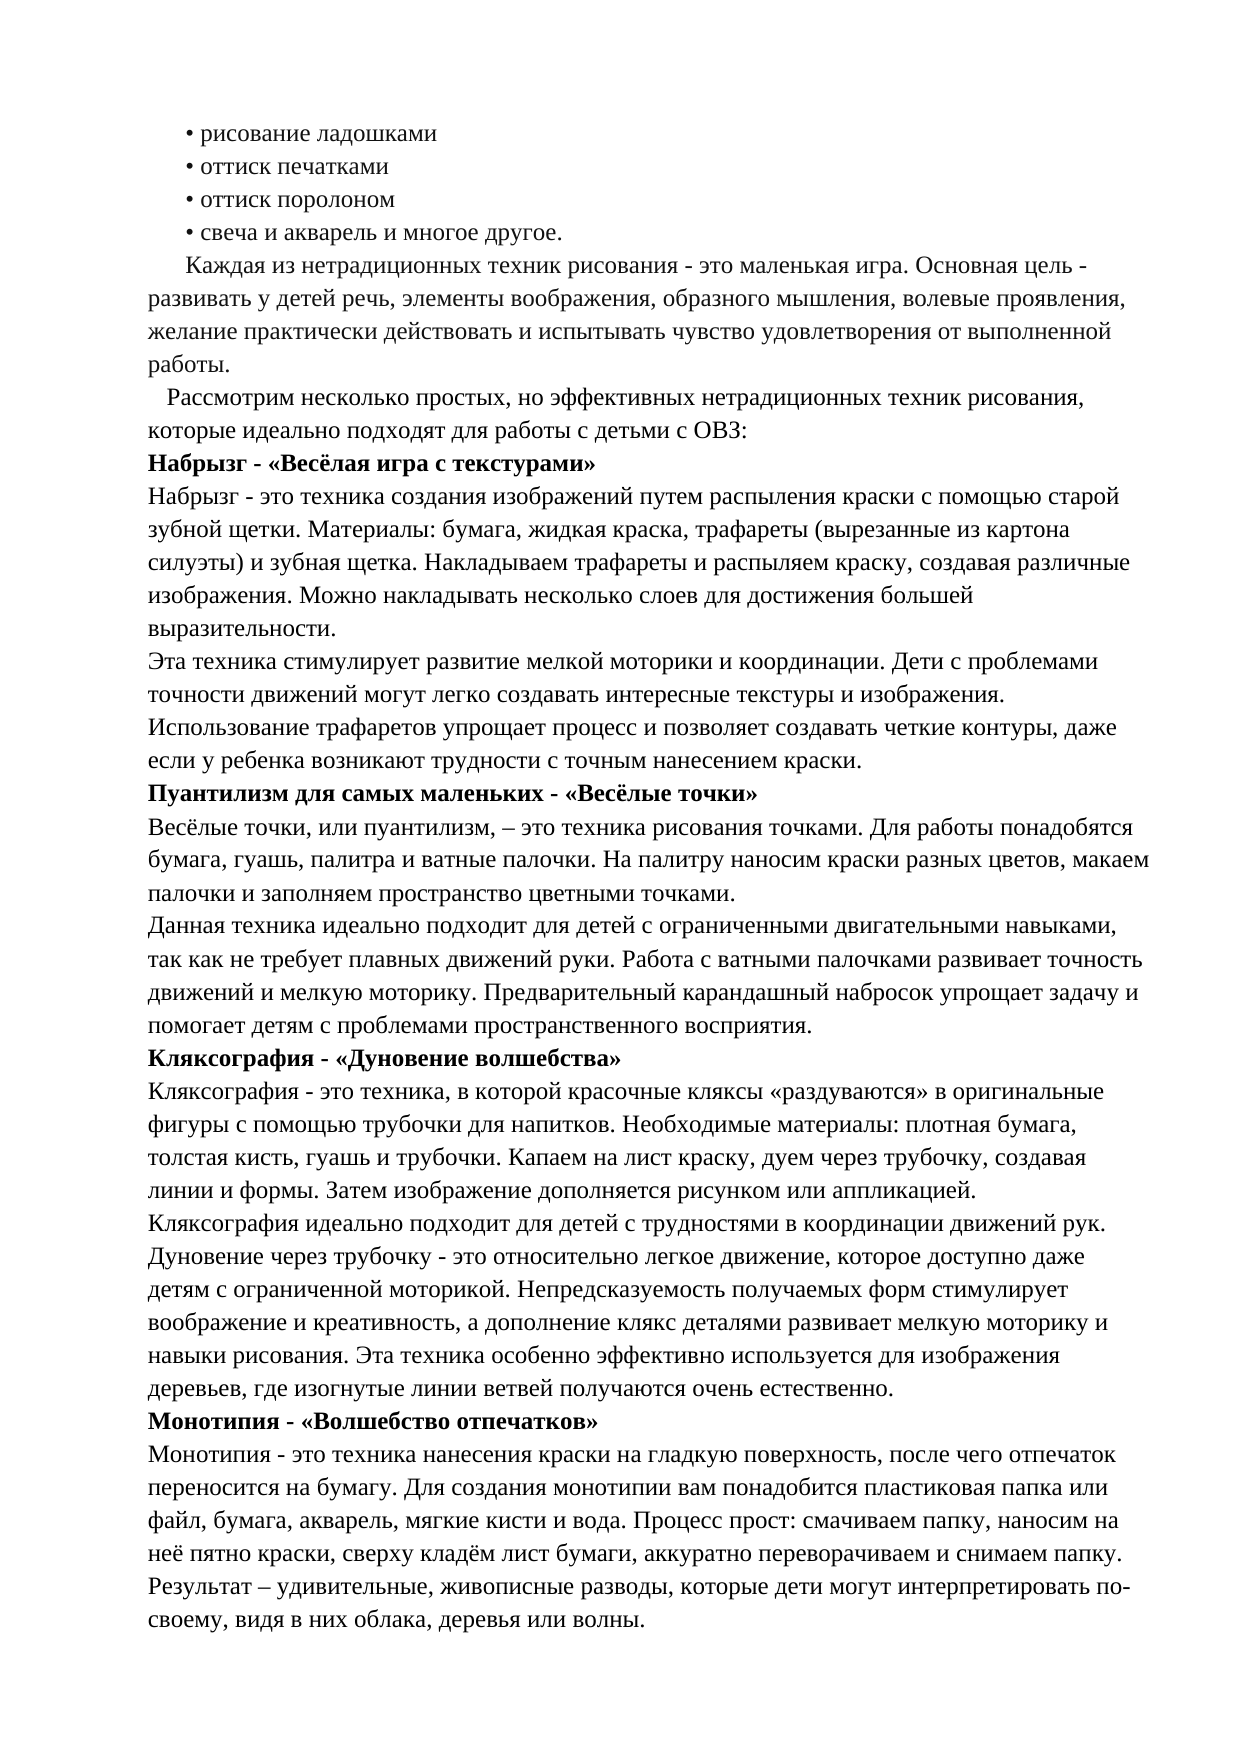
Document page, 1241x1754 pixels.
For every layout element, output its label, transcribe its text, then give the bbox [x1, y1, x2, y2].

text • оттиск печатками [148, 151, 1152, 180]
text • рисование ладошками [148, 118, 1152, 147]
text Кляксография - это техника, в которой красочные кляксы «раздуваются» в оригинальные фигуры с помощью трубочки для напитков. Необходимые материалы: плотная бумага, толстая кисть, гуашь и трубочки. Капаем на лист краску, дуем через трубочку, создавая линии и формы. Затем изображение дополняется рисунком или аппликацией. [148, 1076, 1152, 1203]
text Монотипия - это техника нанесения краски на гладкую поверхность, после чего отпечаток переносится на бумагу. Для создания монотипии вам понадобится пластиковая папка или файл, бумага, акварель, мягкие кисти и вода. Процесс прост: смачиваем папку, наносим на неё пятно краски, сверху кладём лист бумаги, аккуратно переворачиваем и снимаем папку. Результат – удивительные, живописные разводы, которые дети могут интерпретировать по-своему, видя в них облака, деревья или волны. [148, 1439, 1152, 1633]
text Пуантилизм для самых маленьких - «Весёлые точки» [148, 778, 1152, 807]
text Монотипия - «Волшебство отпечатков» [148, 1406, 1152, 1435]
text Набрызг - это техника создания изображений путем распыления краски с помощью старой зубной щетки. Материалы: бумага, жидкая краска, трафареты (вырезанные из картона силуэты) и зубная щетка. Накладываем трафареты и распыляем краску, создавая различные изображения. Можно накладывать несколько слоев для достижения большей выразительности. [148, 481, 1152, 642]
text Кляксография - «Дуновение волшебства» [148, 1043, 1152, 1071]
text Рассмотрим несколько простых, но эффективных нетрадиционных техник рисования, которые идеально подходят для работы с детьми с ОВЗ: [148, 382, 1152, 444]
text Данная техника идеально подходит для детей с ограниченными двигательными навыками, так как не требует плавных движений руки. Работа с ватными палочками развивает точность движений и мелкую моторику. Предварительный карандашный набросок упрощает задачу и помогает детям с проблемами пространственного восприятия. [148, 911, 1152, 1038]
text • оттиск поролоном [148, 184, 1152, 213]
text Набрызг - «Весёлая игра с текстурами» [148, 448, 1152, 477]
text Каждая из нетрадиционных техник рисования - это маленькая игра. Основная цель - развивать у детей речь, элементы воображения, образного мышления, волевые проявления, желание практически действовать и испытывать чувство удовлетворения от выполненной работы. [148, 250, 1152, 378]
text • свеча и акварель и многое другое. [148, 217, 1152, 246]
text Кляксография идеально подходит для детей с трудностями в координации движений рук. Дуновение через трубочку - это относительно легкое движение, которое доступно даже детям с ограниченной моторикой. Непредсказуемость получаемых форм стимулирует воображение и креативность, а дополнение клякс деталями развивает мелкую моторику и навыки рисования. Эта техника особенно эффективно используется для изображения деревьев, где изогнутые линии ветвей получаются очень естественно. [148, 1208, 1152, 1402]
text Весёлые точки, или пуантилизм, – это техника рисования точками. Для работы понадобятся бумага, гуашь, палитра и ватные палочки. На палитру наносим краски разных цветов, макаем палочки и заполняем пространство цветными точками. [148, 812, 1152, 906]
text Эта техника стимулирует развитие мелкой моторики и координации. Дети с проблемами точности движений могут легко создавать интересные текстуры и изображения. Использование трафаретов упрощает процесс и позволяет создавать четкие контуры, даже если у ребенка возникают трудности с точным нанесением краски. [148, 646, 1152, 774]
